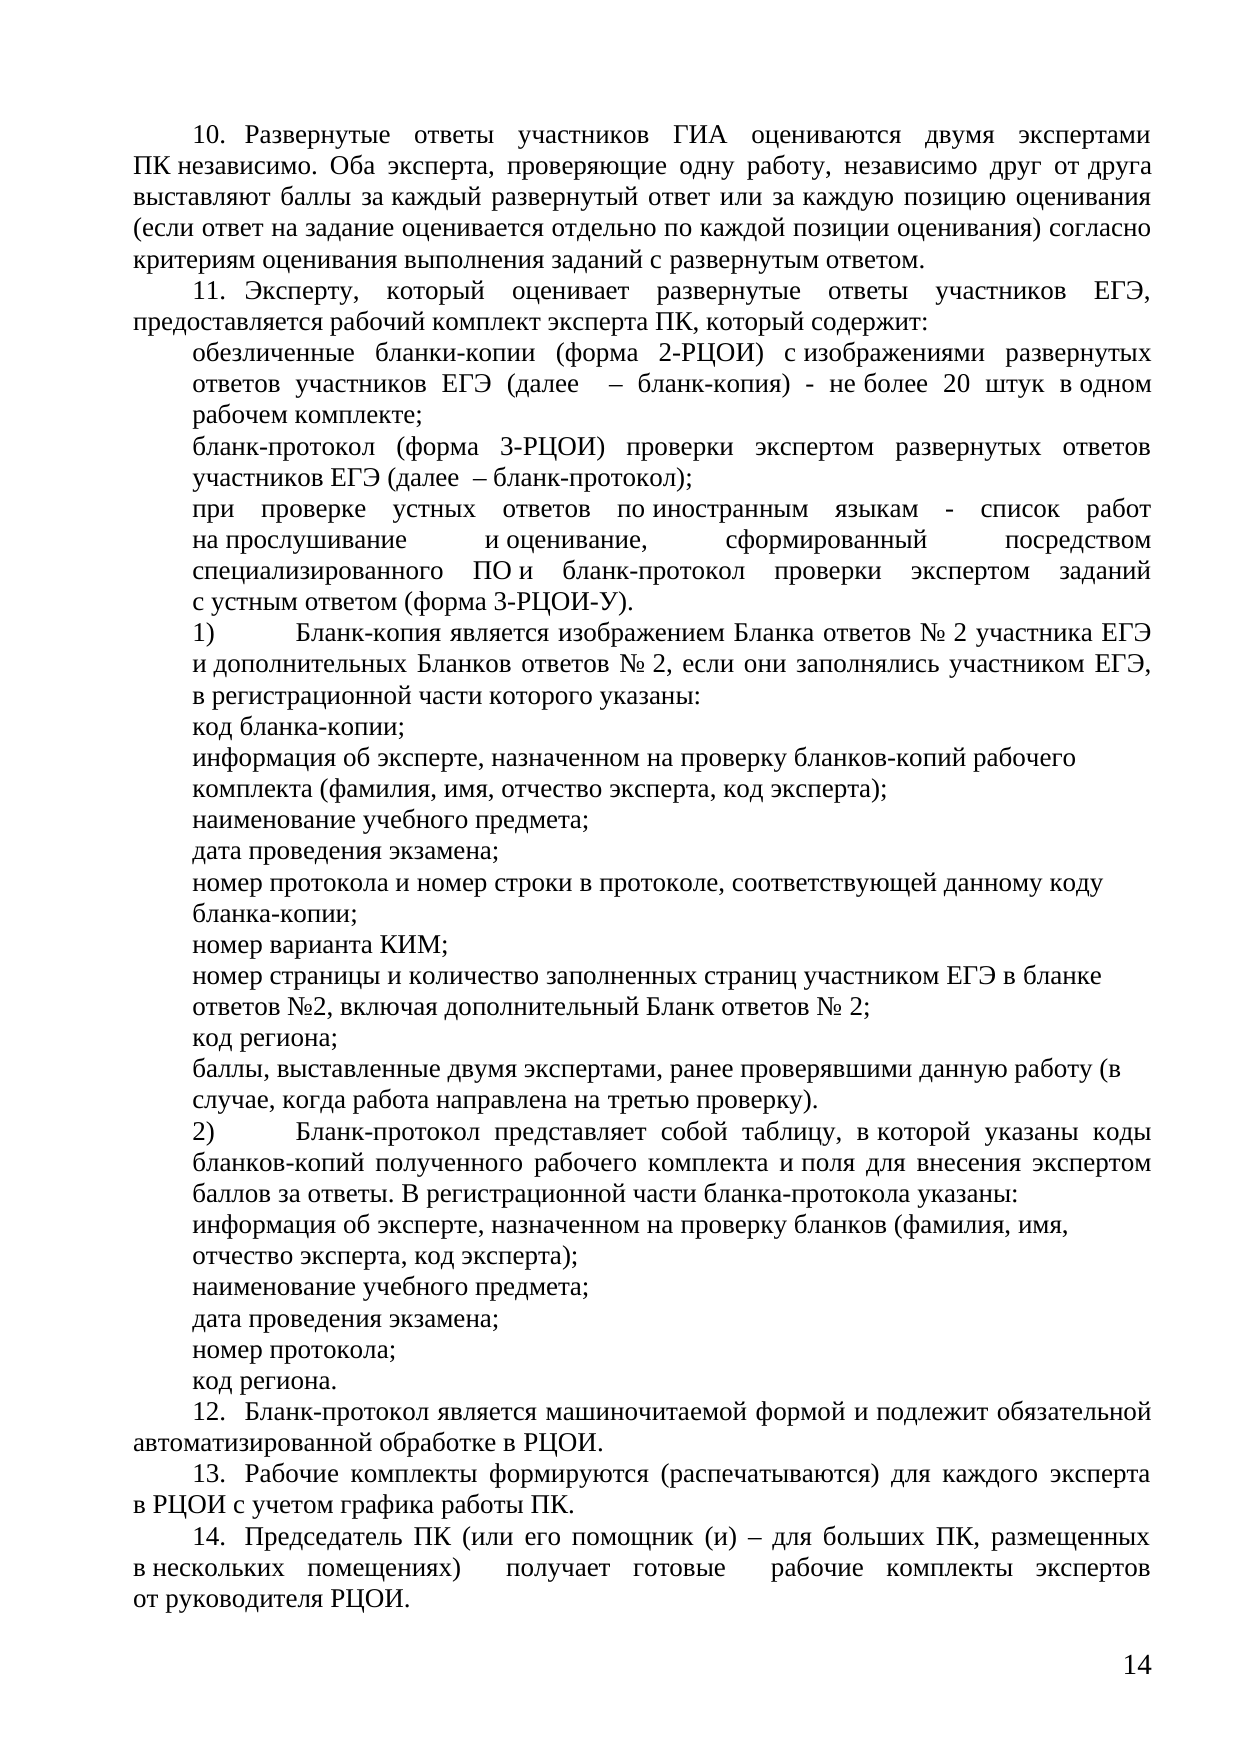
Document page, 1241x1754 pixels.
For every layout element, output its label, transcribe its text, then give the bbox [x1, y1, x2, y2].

text номер протокола и номер строки в протоколе, соответствующей данному коду бланка-копии; [192, 866, 1152, 928]
text дата проведения экзамена; [192, 1302, 1152, 1333]
text баллы, выставленные двумя экспертами, ранее проверявшими данную работу (в случае, когда работа направлена на третью проверку). [192, 1052, 1152, 1115]
list Рабочие комплекты формируются (распечатываются) для каждого эксперта в РЦОИ с учетом графика работы ПК. [133, 1457, 1152, 1520]
text дата проведения экзамена; [192, 834, 1152, 866]
text код региона; [192, 1021, 1152, 1052]
list Эксперту, который оценивает развернутые ответы участников ЕГЭ, предоставляется рабочий комплект эксперта ПК, который содержит: [133, 274, 1152, 336]
text номер страницы и количество заполненных страниц участником ЕГЭ в бланке ответов №2, включая дополнительный Бланк ответов № 2; [192, 959, 1152, 1021]
list Бланк-копия является изображением Бланка ответов № 2 участника ЕГЭ и дополнительных Бланков ответов № 2, если они заполнялись участником ЕГЭ, в регистрационной части которого указаны: [192, 616, 1152, 710]
list Бланк-протокол является машиночитаемой формой и подлежит обязательной автоматизированной обработке в РЦОИ. [133, 1395, 1152, 1457]
list Председатель ПК (или его помощник (и) – для больших ПК, размещенных в нескольких помещениях) получает готовые рабочие комплекты экспертов от руководителя РЦОИ. [133, 1520, 1152, 1613]
text наименование учебного предмета; [192, 803, 1152, 834]
list Бланк-протокол представляет собой таблицу, в которой указаны коды бланков-копий полученного рабочего комплекта и поля для внесения экспертом баллов за ответы. В регистрационной части бланка-протокола указаны: [192, 1115, 1152, 1208]
list Развернутые ответы участников ГИА оцениваются двумя экспертами ПК независимо. Оба эксперта, проверяющие одну работу, независимо друг от друга выставляют баллы за каждый развернутый ответ или за каждую позицию оценивания (если ответ на задание оценивается отдельно по каждой позиции оценивания) согласно критериям оценивания выполнения заданий с развернутым ответом. [133, 118, 1152, 274]
text информация об эксперте, назначенном на проверку бланков-копий рабочего комплекта (фамилия, имя, отчество эксперта, код эксперта); [192, 741, 1152, 803]
text бланк-протокол (форма 3-РЦОИ) проверки экспертом развернутых ответов участников ЕГЭ (далее – бланк-протокол); [192, 429, 1152, 492]
text номер протокола; [192, 1333, 1152, 1364]
text информация об эксперте, назначенном на проверку бланков (фамилия, имя, отчество эксперта, код эксперта); [192, 1208, 1152, 1271]
text код региона. [192, 1364, 1152, 1395]
text обезличенные бланки-копии (форма 2-РЦОИ) с изображениями развернутых ответов участников ЕГЭ (далее – бланк-копия) - не более 20 штук в одном рабочем комплекте; [192, 336, 1152, 429]
text наименование учебного предмета; [192, 1271, 1152, 1302]
text номер варианта КИМ; [192, 928, 1152, 959]
text код бланка-копии; [192, 710, 1152, 741]
text при проверке устных ответов по иностранным языкам - список работ на прослушивание и оценивание, сформированный посредством специализированного ПО и бланк-протокол проверки экспертом заданий с устным ответом (форма 3-РЦОИ-У). [192, 492, 1152, 616]
